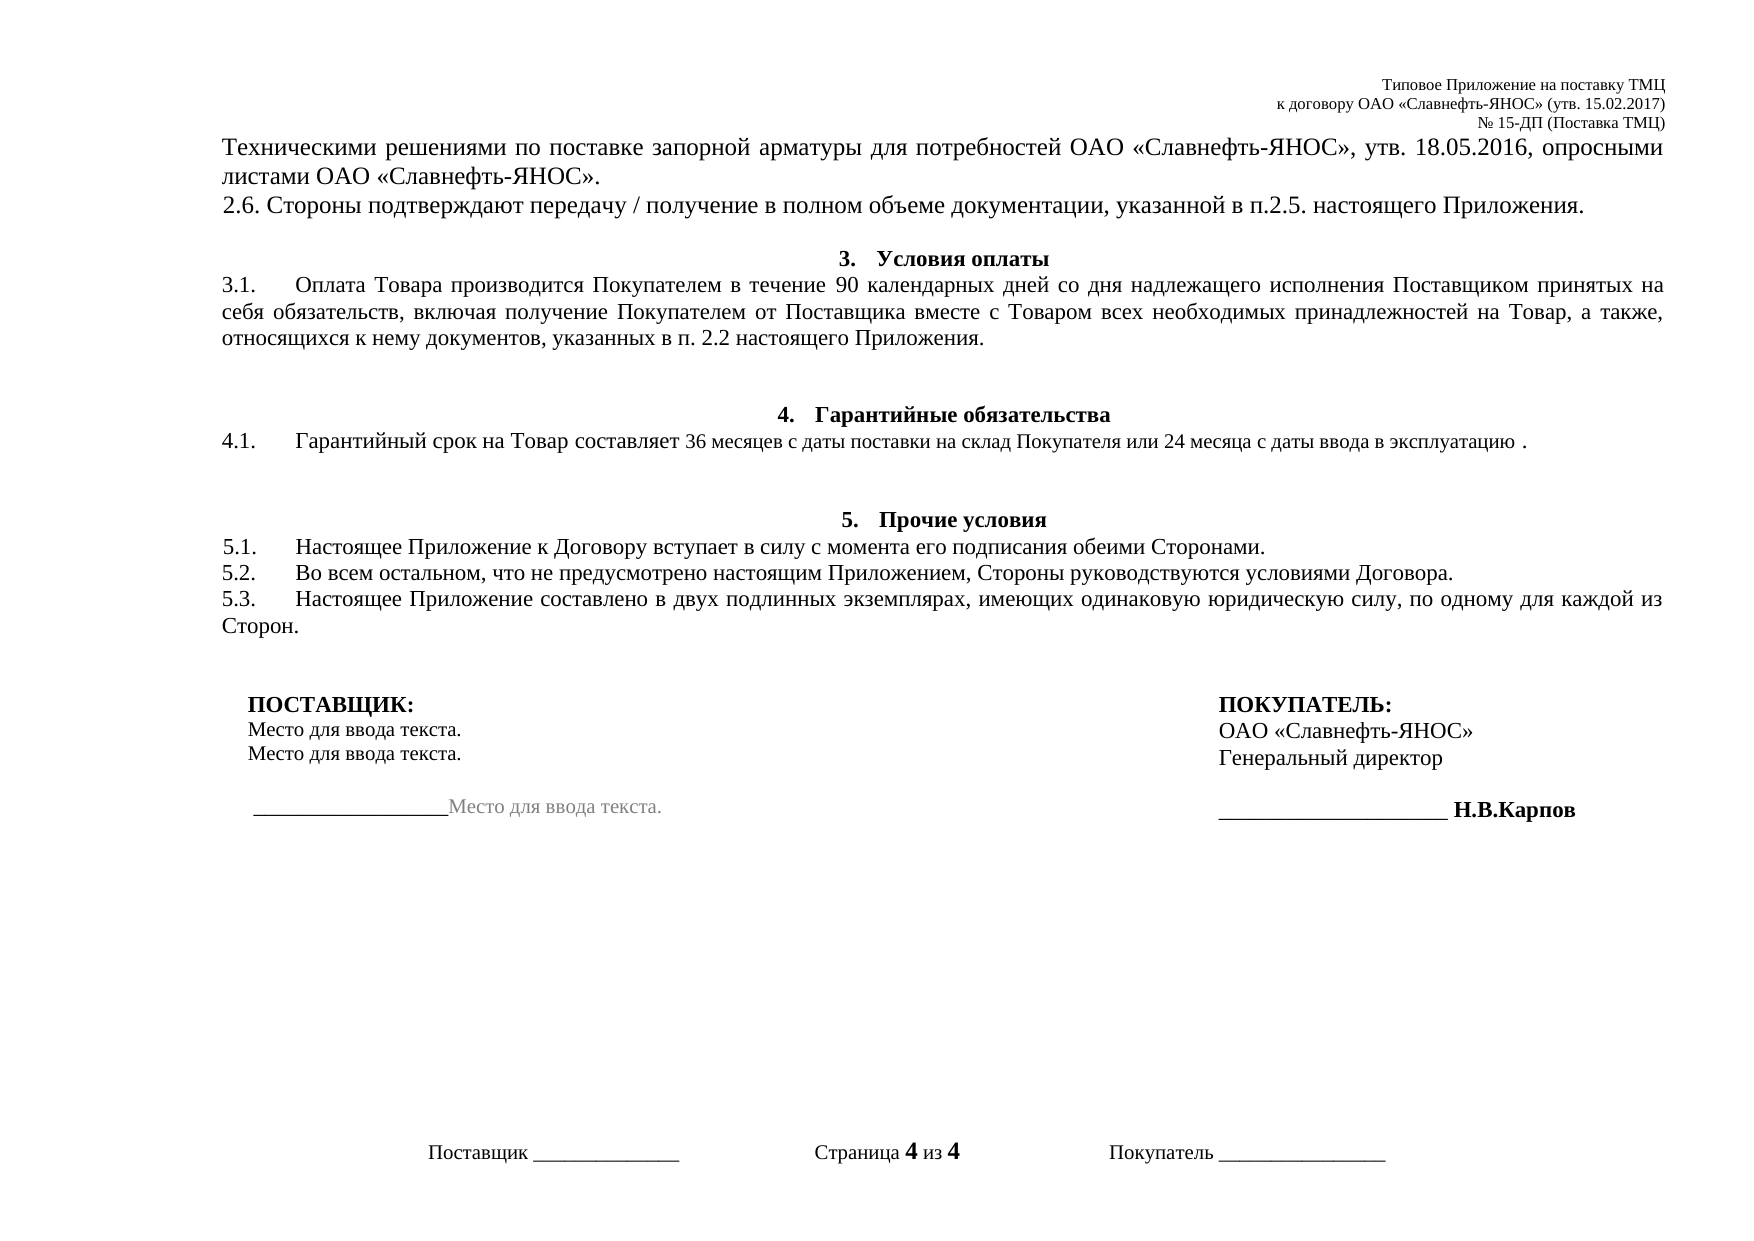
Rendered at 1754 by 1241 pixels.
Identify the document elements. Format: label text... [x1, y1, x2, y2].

table_header ПОКУПАТЕЛЬ: ОАО «Славнефть-ЯНОС» Генеральный директор ____________________ [1207, 691, 1745, 845]
text 4.1. Гарантийный срок на Товар . [207, 427, 1665, 454]
table_header ПОСТАВЩИК: [146, 691, 1207, 845]
list Условия оплаты [223, 245, 1665, 271]
list Прочие условия [223, 506, 1665, 533]
text 5.1. Настоящее Приложение к Договору вступает в силу с момента его подписания обеими Сторонами. [223, 533, 1665, 559]
text 3.1. Оплата Товара производится Покупателем в течение календарных дней со дня надлежащего исполнения Поставщиком принятых на себя обязательств, включая получение Покупателем от Поставщика вместе с Товаром всех необходимых принадлежностей на Товар, а также, относящихся к нему документов, указанных в п. 2.2 настоящего Приложения. [222, 271, 1665, 351]
text 5.3. Настоящее Приложение составлено в двух подлинных экземплярах, имеющих одинаковую юридическую силу, по одному для каждой из Сторон. [222, 585, 1665, 638]
text 5.2. Во всем остальном, что не предусмотрено настоящим Приложением, Стороны руководствуются условиями Договора. [222, 559, 1665, 585]
list Гарантийные обязательства [223, 401, 1665, 427]
